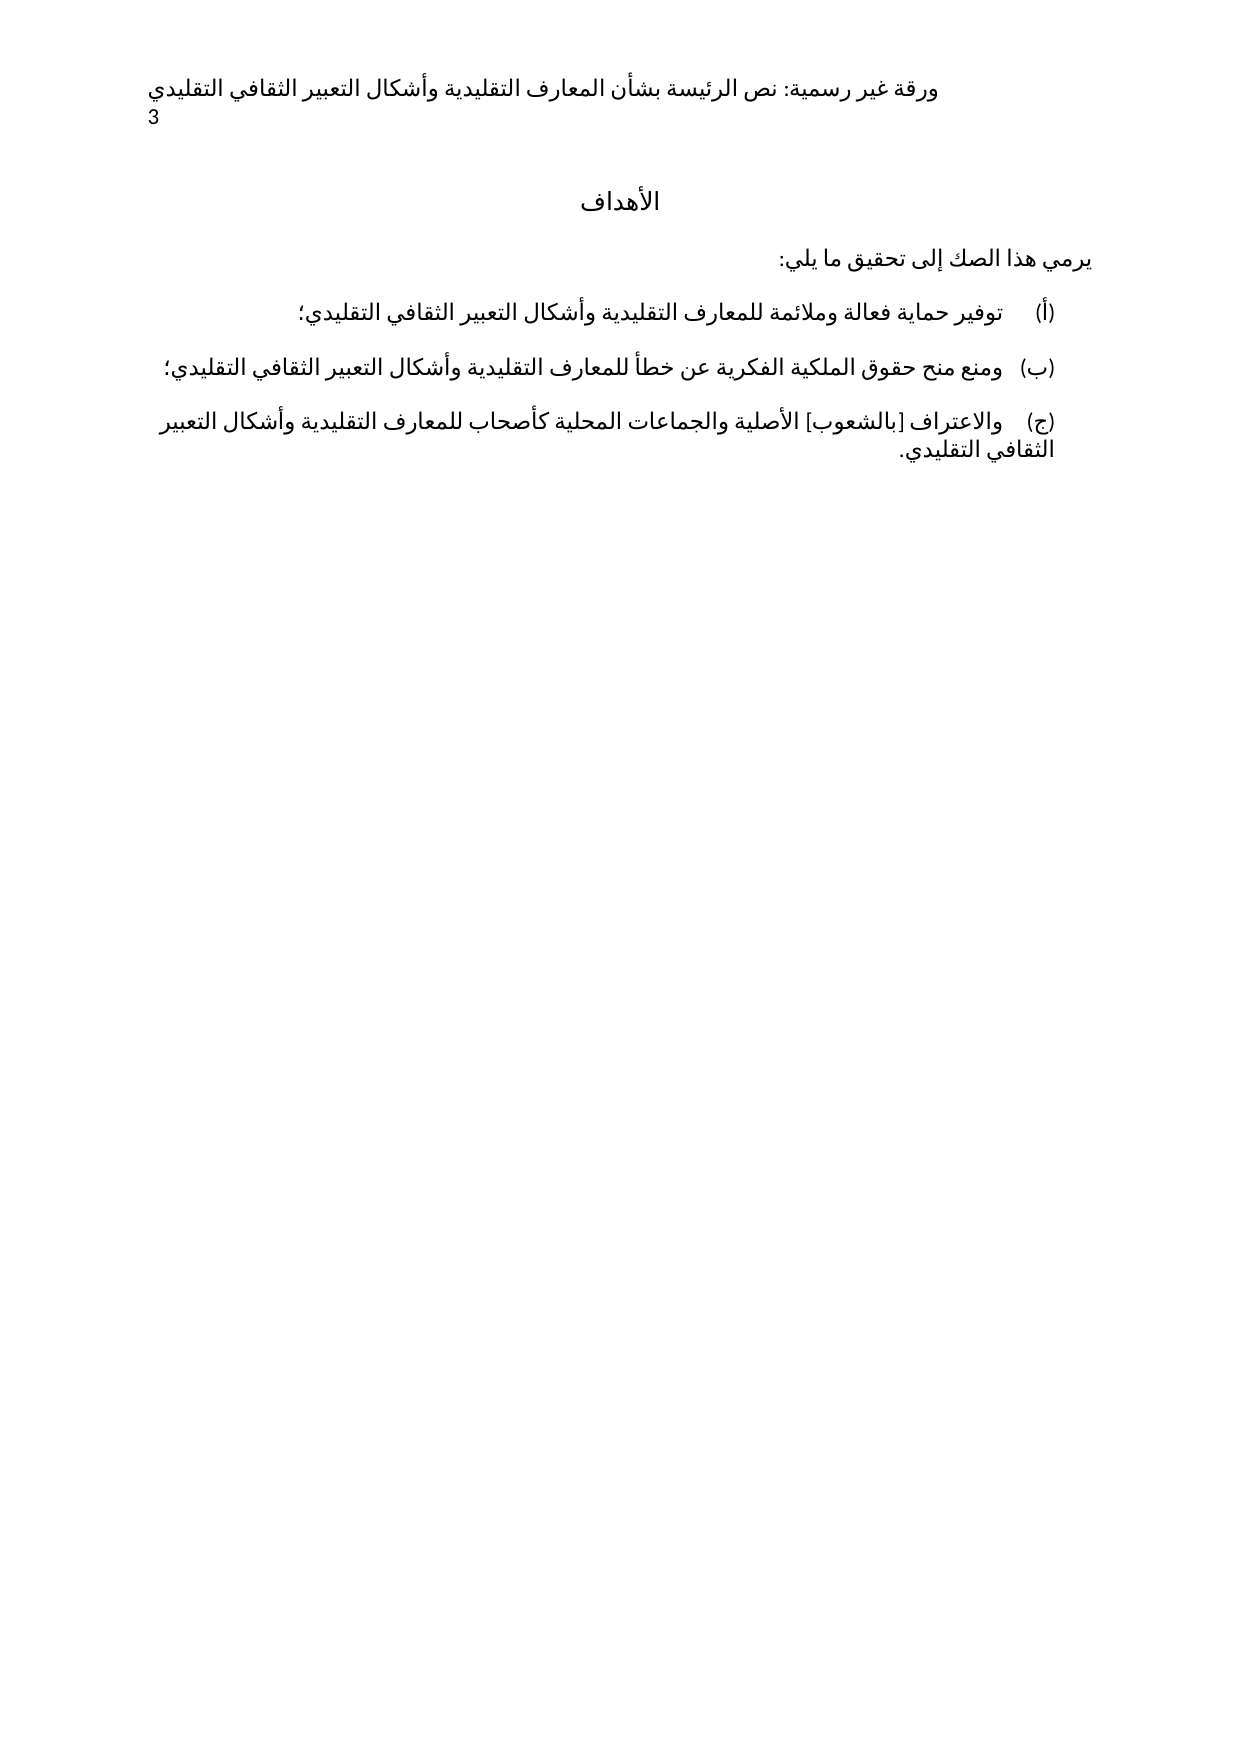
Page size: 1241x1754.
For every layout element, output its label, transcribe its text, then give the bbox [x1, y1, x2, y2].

text الأهداف [148, 183, 1093, 218]
text (ج) والاعتراف [بالشعوب] الأصلية والجماعات المحلية كأصحاب للمعارف التقليدية وأشكال التعبير الثقافي التقليدي. [148, 407, 1055, 463]
text يرمي هذا الصك إلى تحقيق ما يلي: [148, 244, 1093, 272]
text (أ) توفير حماية فعالة وملائمة للمعارف التقليدية وأشكال التعبير الثقافي التقليدي؛ [148, 298, 1055, 326]
text (ب) ومنع منح حقوق الملكية الفكرية عن خطأ للمعارف التقليدية وأشكال التعبير الثقافي التقليدي؛ [148, 353, 1055, 381]
